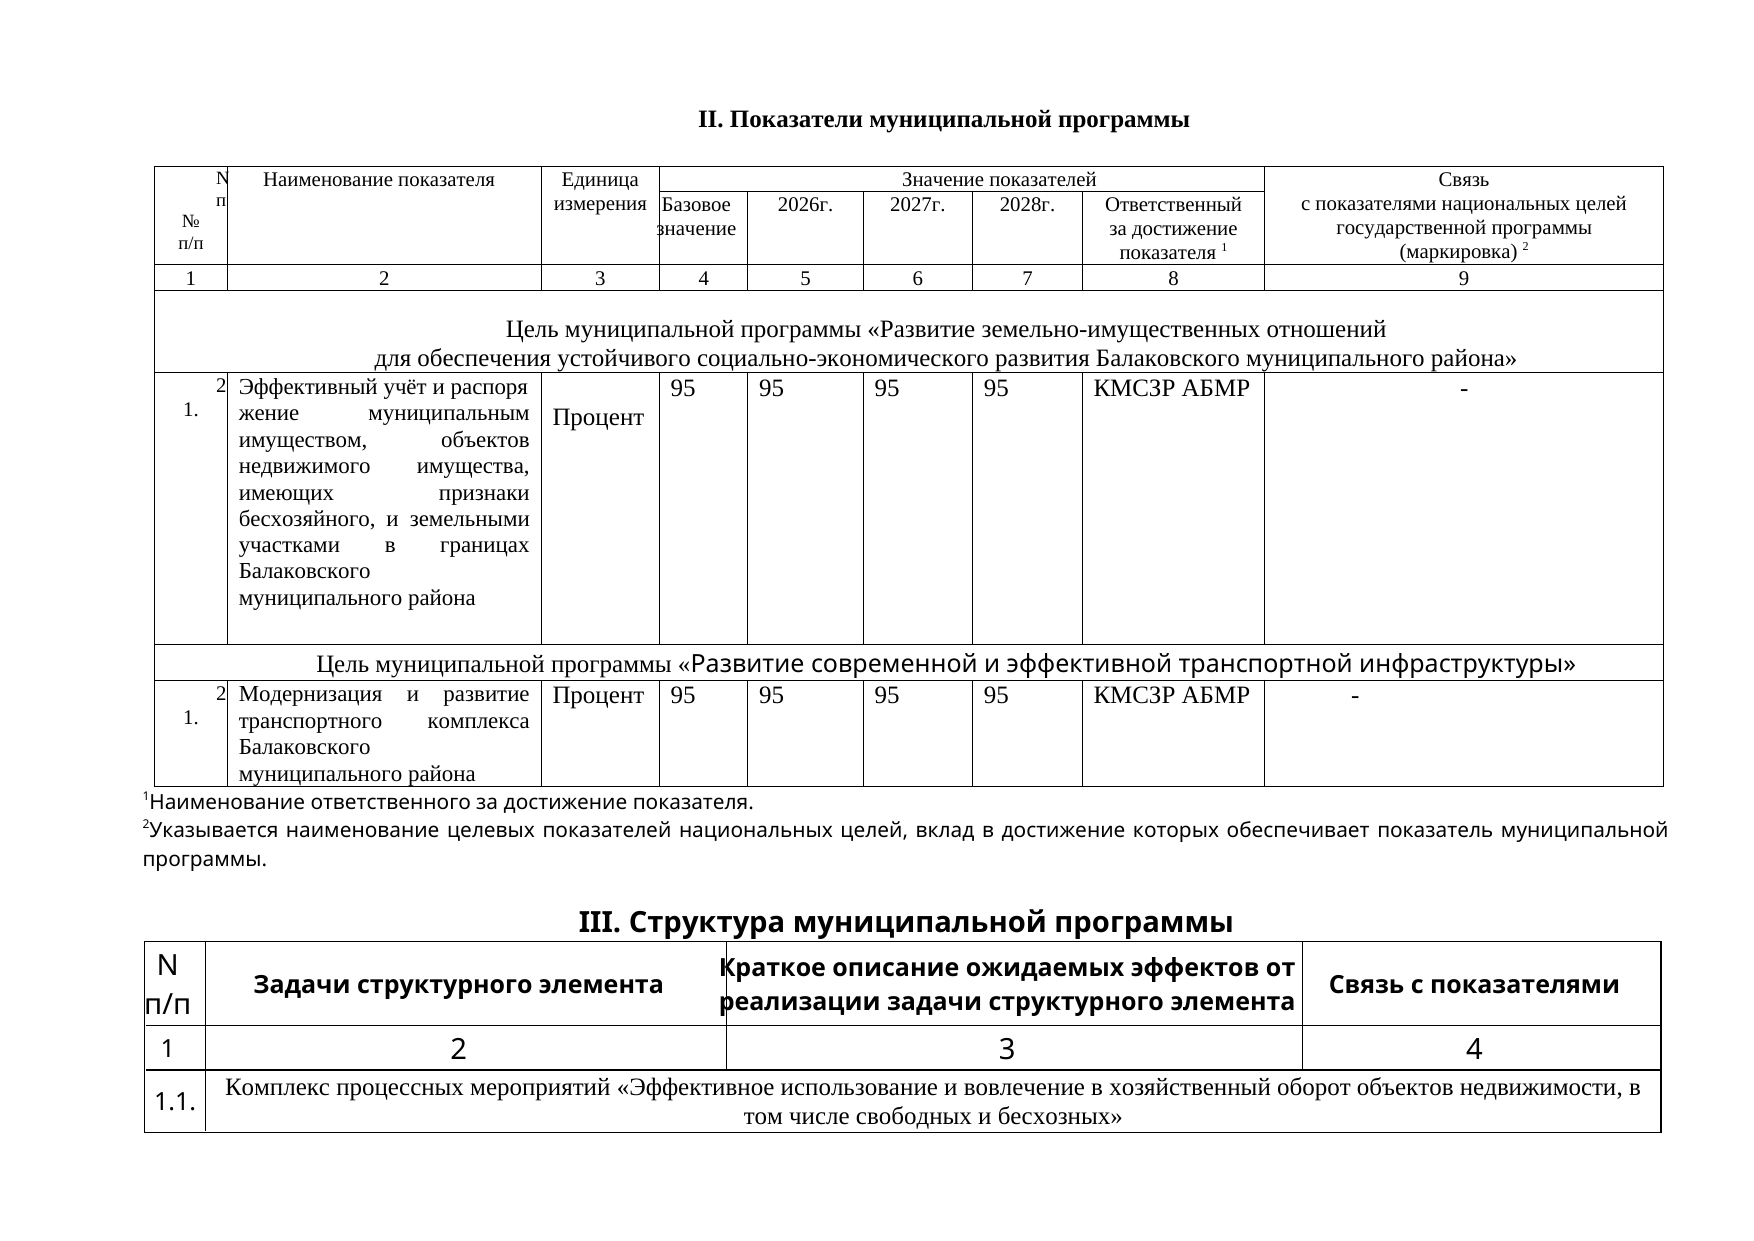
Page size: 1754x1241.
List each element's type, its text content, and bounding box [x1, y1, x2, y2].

table_cell Базовое значение [660, 192, 747, 264]
table_cell 7 [973, 265, 1082, 289]
table_cell 95 [748, 681, 863, 786]
table_cell 95 [864, 373, 972, 644]
table_cell 2026г. [748, 192, 863, 264]
text III. Структура муниципальной программы [142, 901, 1671, 941]
table_cell 95 [660, 681, 747, 786]
table_cell 1 [155, 265, 227, 289]
table_header Связь с показателями национальных целей государственной программы (маркировка) 2 [1265, 167, 1663, 264]
table_cell - [1265, 373, 1663, 644]
table_cell 95 [864, 681, 972, 786]
table_header N п/п [145, 942, 205, 1025]
table_cell 3 [727, 1026, 1302, 1069]
table_header N п № п/п [155, 167, 227, 264]
table_cell 4 [1303, 1026, 1660, 1069]
table_cell КМСЗР АБМР [1083, 373, 1264, 644]
table_cell 3 [542, 265, 659, 289]
table_cell Процент [542, 373, 659, 644]
table_cell 2027г. [864, 192, 972, 264]
table_cell 95 [748, 373, 863, 644]
table_cell Цель муниципальной программы «Развитие земельно-имущественных отношений для обеспечения устойчивого социально-экономического развития Балаковского муниципального района» [155, 291, 1663, 372]
table_header Единица измерения [542, 167, 659, 264]
table_cell 21. [155, 681, 227, 786]
table_cell 2 [206, 1026, 726, 1069]
text 1Наименование ответственного за достижение показателя. [142, 787, 1671, 815]
text 2Указывается наименование целевых показателей национальных целей, вклад в достижение которых обеспечивает показатель муниципальной программы. [142, 815, 1671, 872]
table_cell 2 [228, 265, 541, 289]
table_cell Модернизация и развитие транспортного комплекса Балаковского муниципального района [228, 681, 541, 786]
table_cell 1 [145, 1026, 205, 1069]
table_cell 4 [660, 265, 747, 289]
table_header Краткое описание ожидаемых эффектов от реализации задачи структурного элемента [727, 942, 1302, 1025]
table_header Значение показателей [660, 167, 1264, 191]
table_cell Эффективный учёт и распоряжение муниципальным имуществом, объектов недвижимого имущества, имеющих признаки бесхозяйного, и земельными участками в границах Балаковского муниципального района [228, 373, 541, 644]
table_cell 8 [1083, 265, 1264, 289]
table_cell 2028г. [973, 192, 1082, 264]
text II. Показатели муниципальной программы [142, 104, 1671, 132]
table_cell КМСЗР АБМР [1083, 681, 1264, 786]
table_cell 6 [864, 265, 972, 289]
table_cell Ответственный за достижение показателя 1 [1083, 192, 1264, 264]
table_cell 95 [660, 373, 747, 644]
table_cell 1.1. [145, 1070, 205, 1131]
table_cell Процент [542, 681, 659, 786]
table_cell 21. [155, 373, 227, 644]
table_header Задачи структурного элемента [206, 942, 726, 1025]
table_cell 95 [973, 681, 1082, 786]
table_cell Комплекс процессных мероприятий «Эффективное использование и вовлечение в хозяйственный оборот объектов недвижимости, в том числе свободных и бесхозных» [206, 1071, 1660, 1131]
table_header Наименование показателя [228, 167, 541, 264]
table_header Связь с показателями [1303, 942, 1660, 1025]
table_cell 9 [1265, 265, 1663, 289]
table_cell 5 [748, 265, 863, 289]
table_cell Цель муниципальной программы «Развитие современной и эффективной транспортной инфраструктуры» [155, 645, 1663, 679]
table_cell - [1265, 681, 1663, 786]
table_cell 95 [973, 373, 1082, 644]
